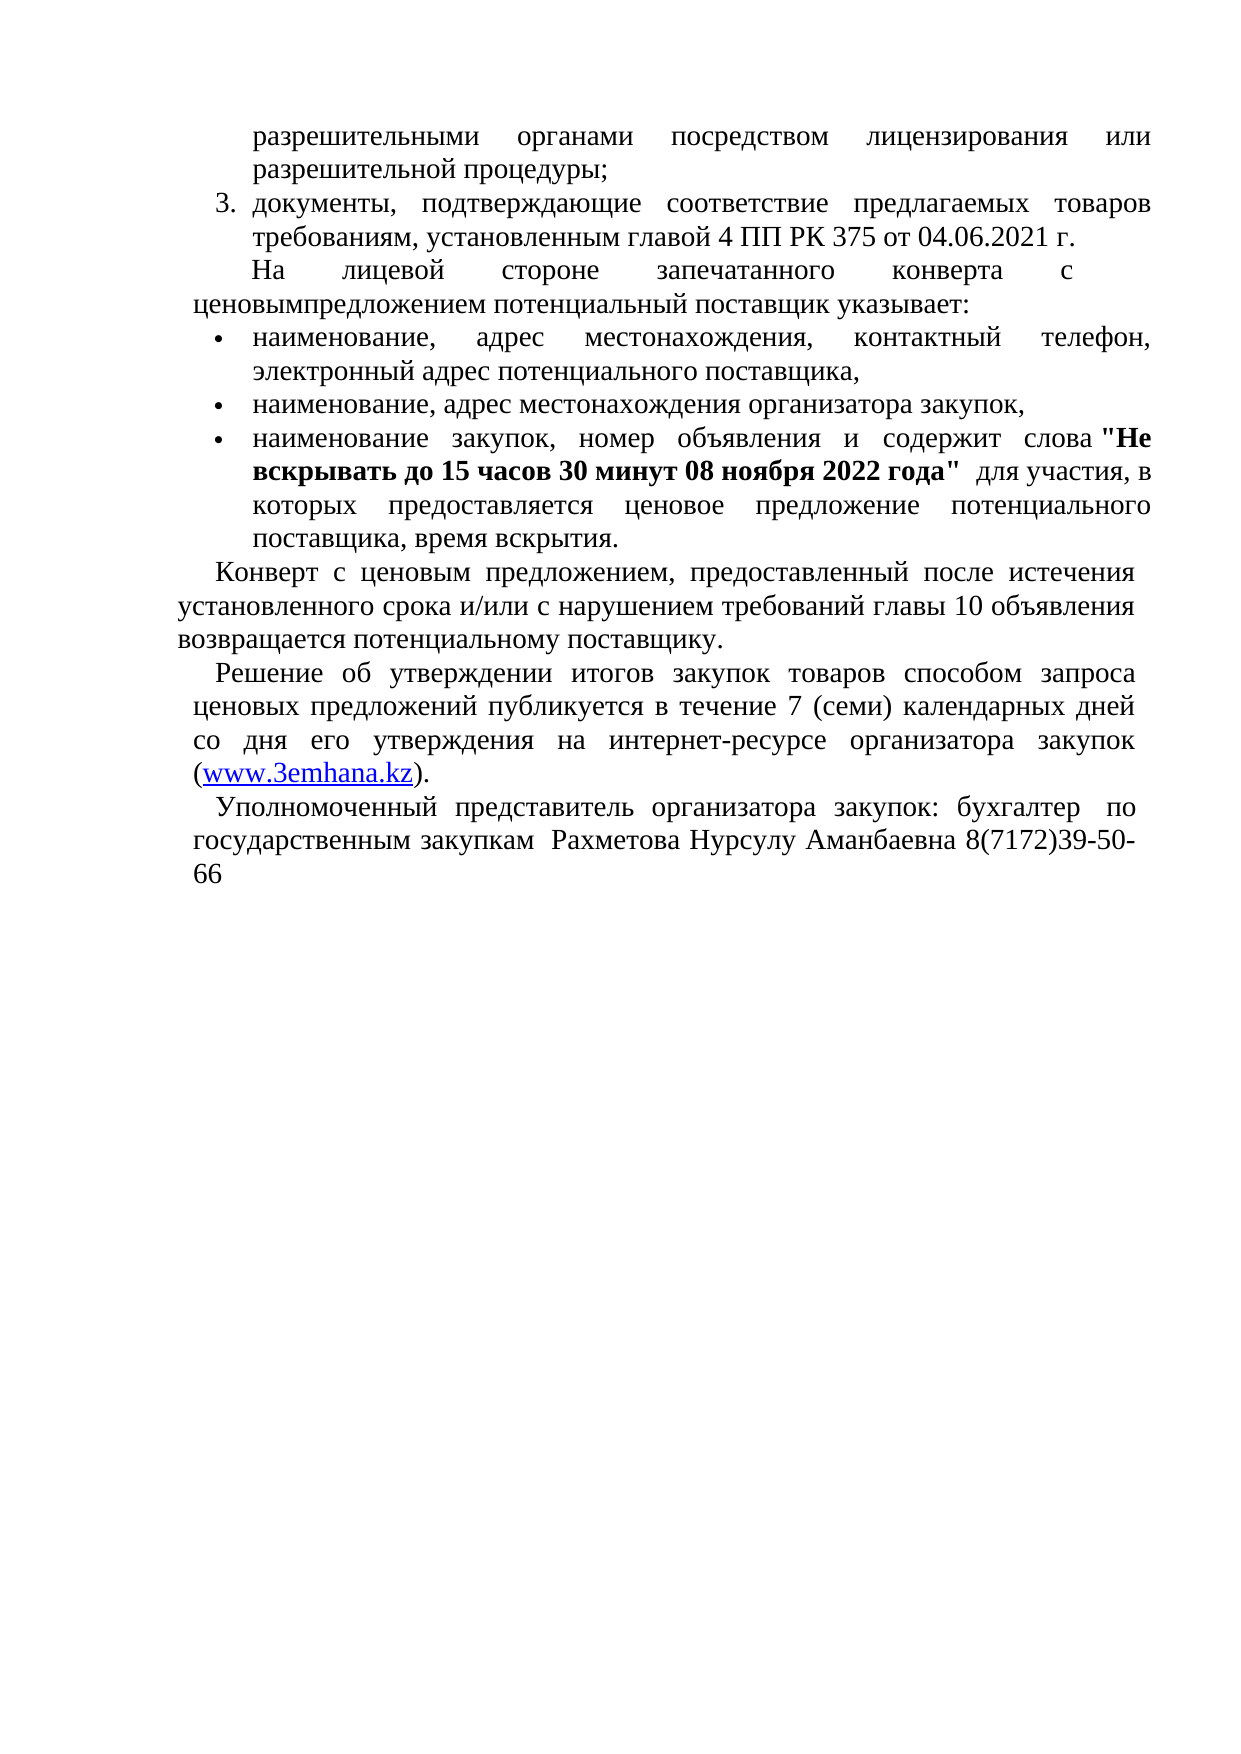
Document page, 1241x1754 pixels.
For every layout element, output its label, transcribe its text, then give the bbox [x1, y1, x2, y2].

text Уполномоченный представитель организатора закупок: бухгалтер по государственным закупкам Рахметова Нурсулу Аманбаевна 8(7172)39-50-66 [193, 789, 1136, 889]
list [215, 118, 1152, 185]
text Решение об утверждении итогов закупок товаров способом запроса ценовых предложений публикуется в течение 7 (семи) календарных дней со дня его утверждения на интернет-ресурсе организатора закупок (www.3emhana.kz). [193, 655, 1136, 789]
list наименование закупок, номер объявления и содержит слова "Не вскрывать до 15 часов 30 минут 08 ноября 2022 года" для участия, в которых предоставляется ценовое предложение потенциального поставщика, время вскрытия. [215, 420, 1152, 554]
list наименование, адрес местонахождения, контактный телефон, электронный адрес потенциального поставщика, [215, 319, 1152, 386]
list наименование, адрес местонахождения организатора закупок, [215, 386, 1152, 420]
text На лицевой стороне запечатанного конверта с ценовымпредложением потенциальный поставщик указывает: [193, 252, 1073, 319]
list документы, подтверждающие соответствие предлагаемых товаров требованиям, установленным главой 4 ПП РК 375 от 04.06.2021 г. [215, 185, 1152, 252]
text Конверт с ценовым предложением, предоставленный после истечения установленного срока и/или с нарушением требований главы 10 объявления возвращается потенциальному поставщику. [177, 554, 1136, 655]
